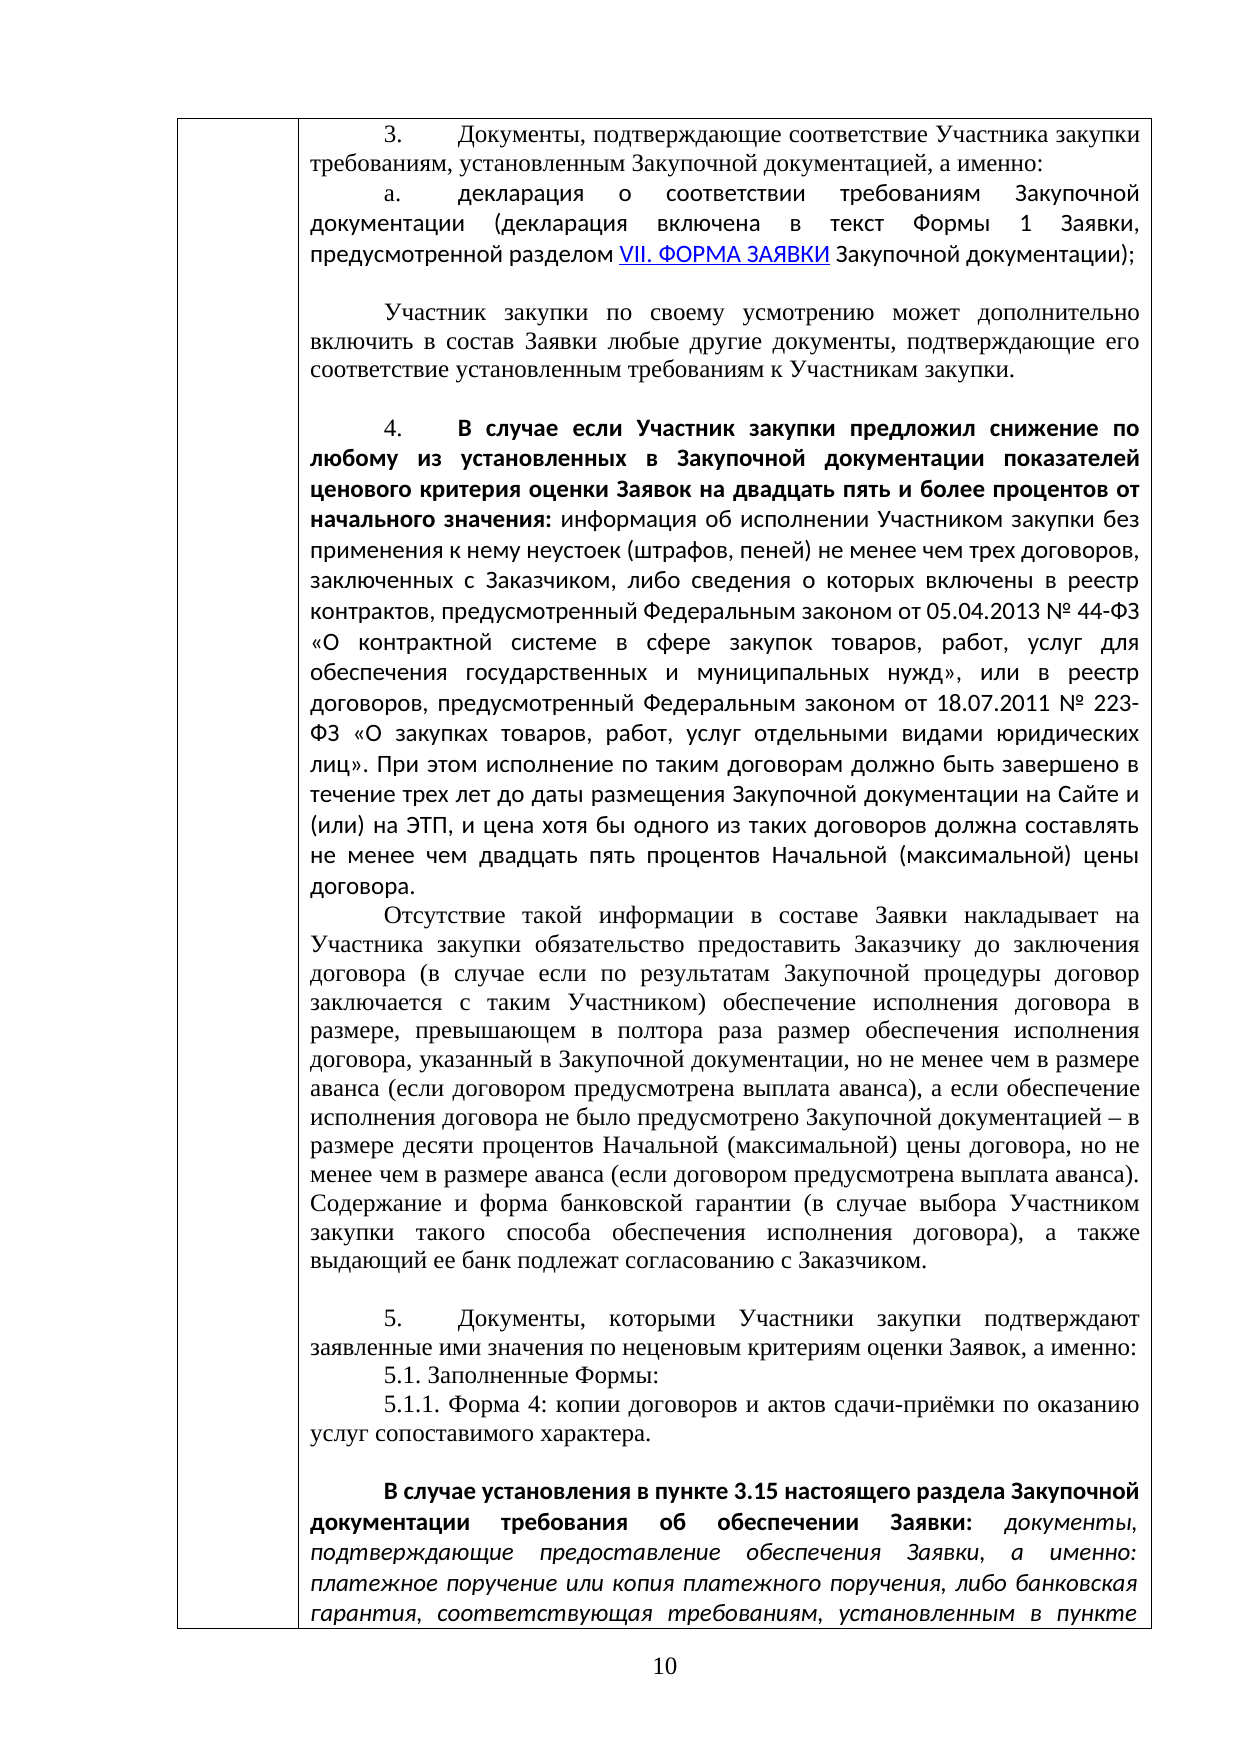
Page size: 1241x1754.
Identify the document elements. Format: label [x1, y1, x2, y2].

table_cell [178, 119, 298, 1628]
table_cell [299, 119, 1151, 1628]
